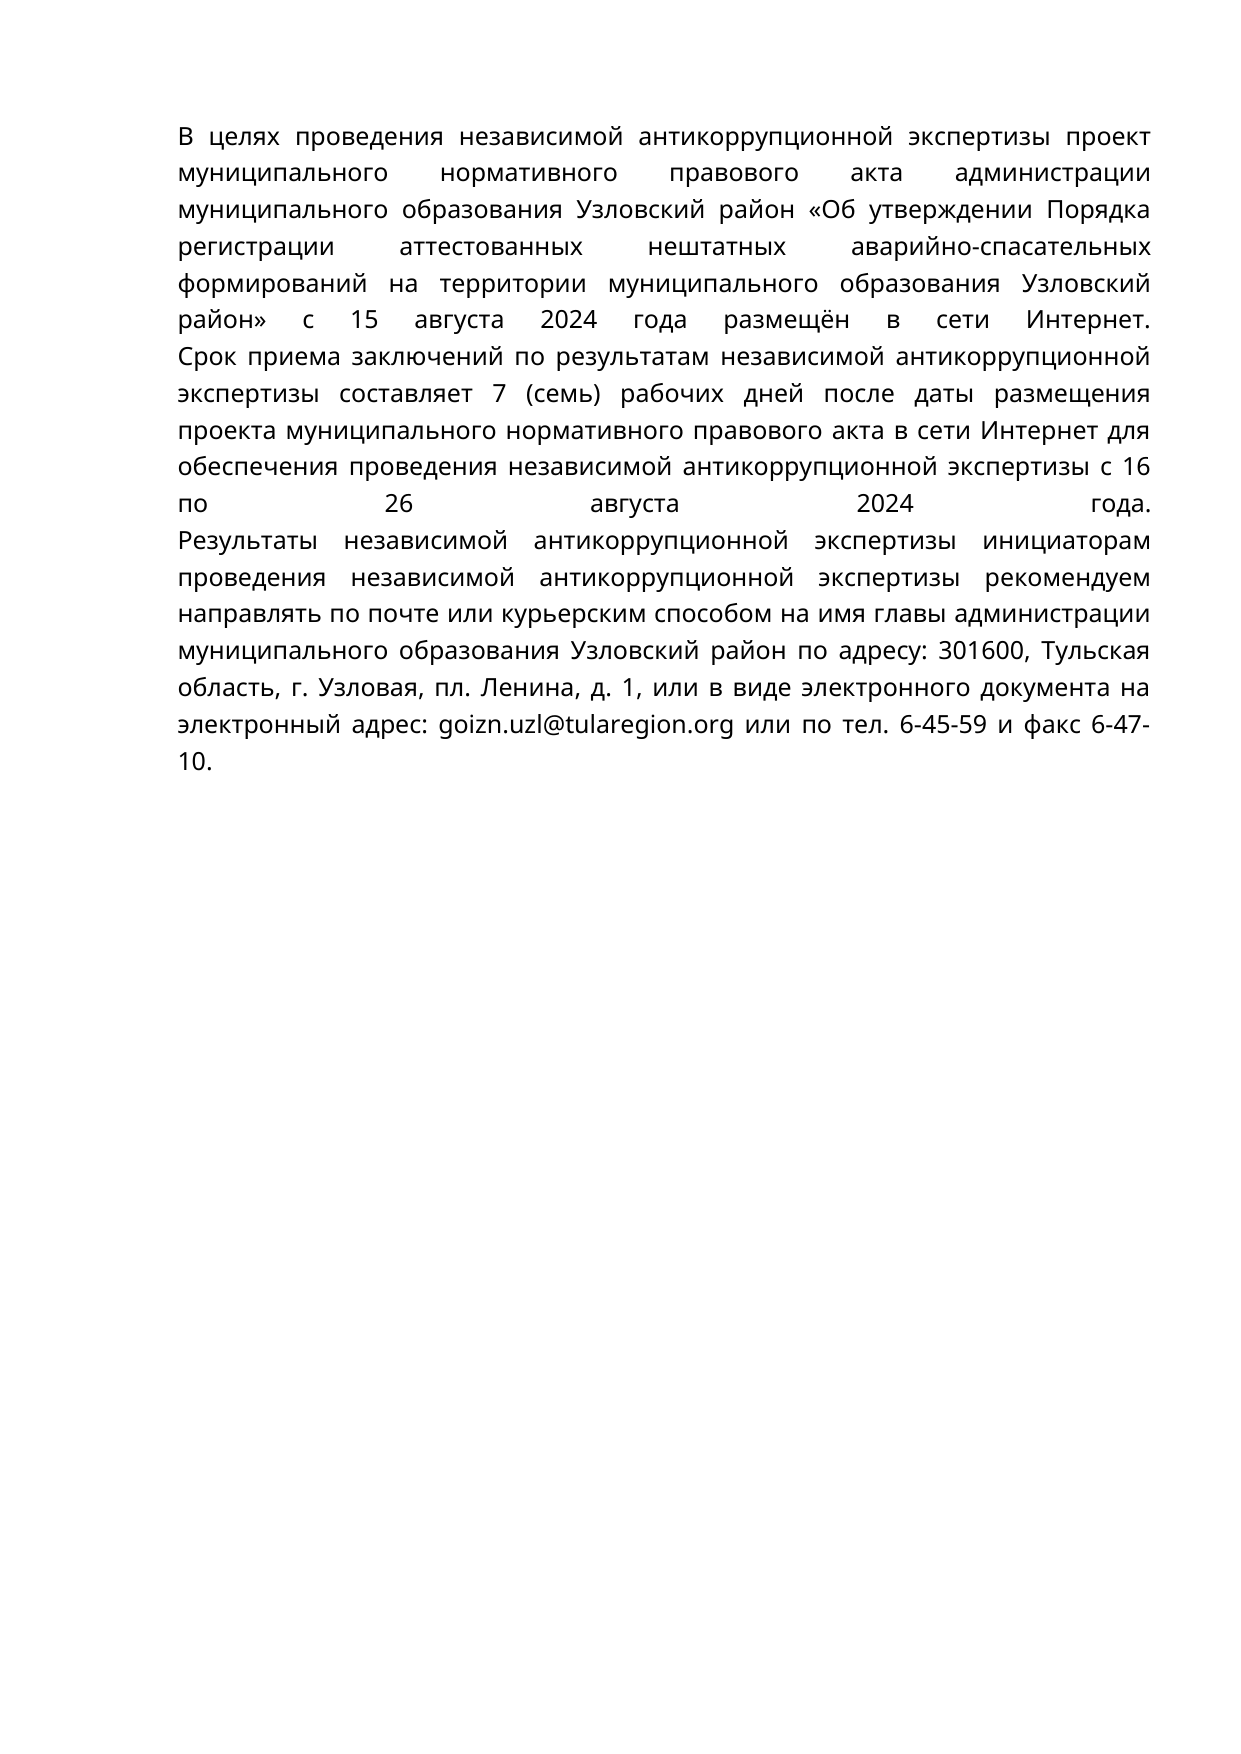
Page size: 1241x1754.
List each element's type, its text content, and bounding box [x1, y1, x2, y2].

text В целях проведения независимой антикоррупционной экспертизы проект муниципального нормативного правового акта администрации муниципального образования Узловский район «Об утверждении Порядка регистрации аттестованных нештатных аварийно-спасательных формирований на территории муниципального образования Узловский район» с 15 августа 2024 года размещён в сети Интернет. Срок приема заключений по результатам независимой антикоррупционной экспертизы составляет 7 (семь) рабочих дней после даты размещения проекта муниципального нормативного правового акта в сети Интернет для обеспечения проведения независимой антикоррупционной экспертизы с 16 по 26 августа 2024 года. Результаты независимой антикоррупционной экспертизы инициаторам проведения независимой антикоррупционной экспертизы рекомендуем направлять по почте или курьерским способом на имя главы администрации муниципального образования Узловский район по адресу: 301600, Тульская область, г. Узловая, пл. Ленина, д. 1, или в виде электронного документа на электронный адрес: goizn.uzl@tularegion.org или по тел. 6-45-59 и факс 6-47-10. [177, 118, 1152, 777]
